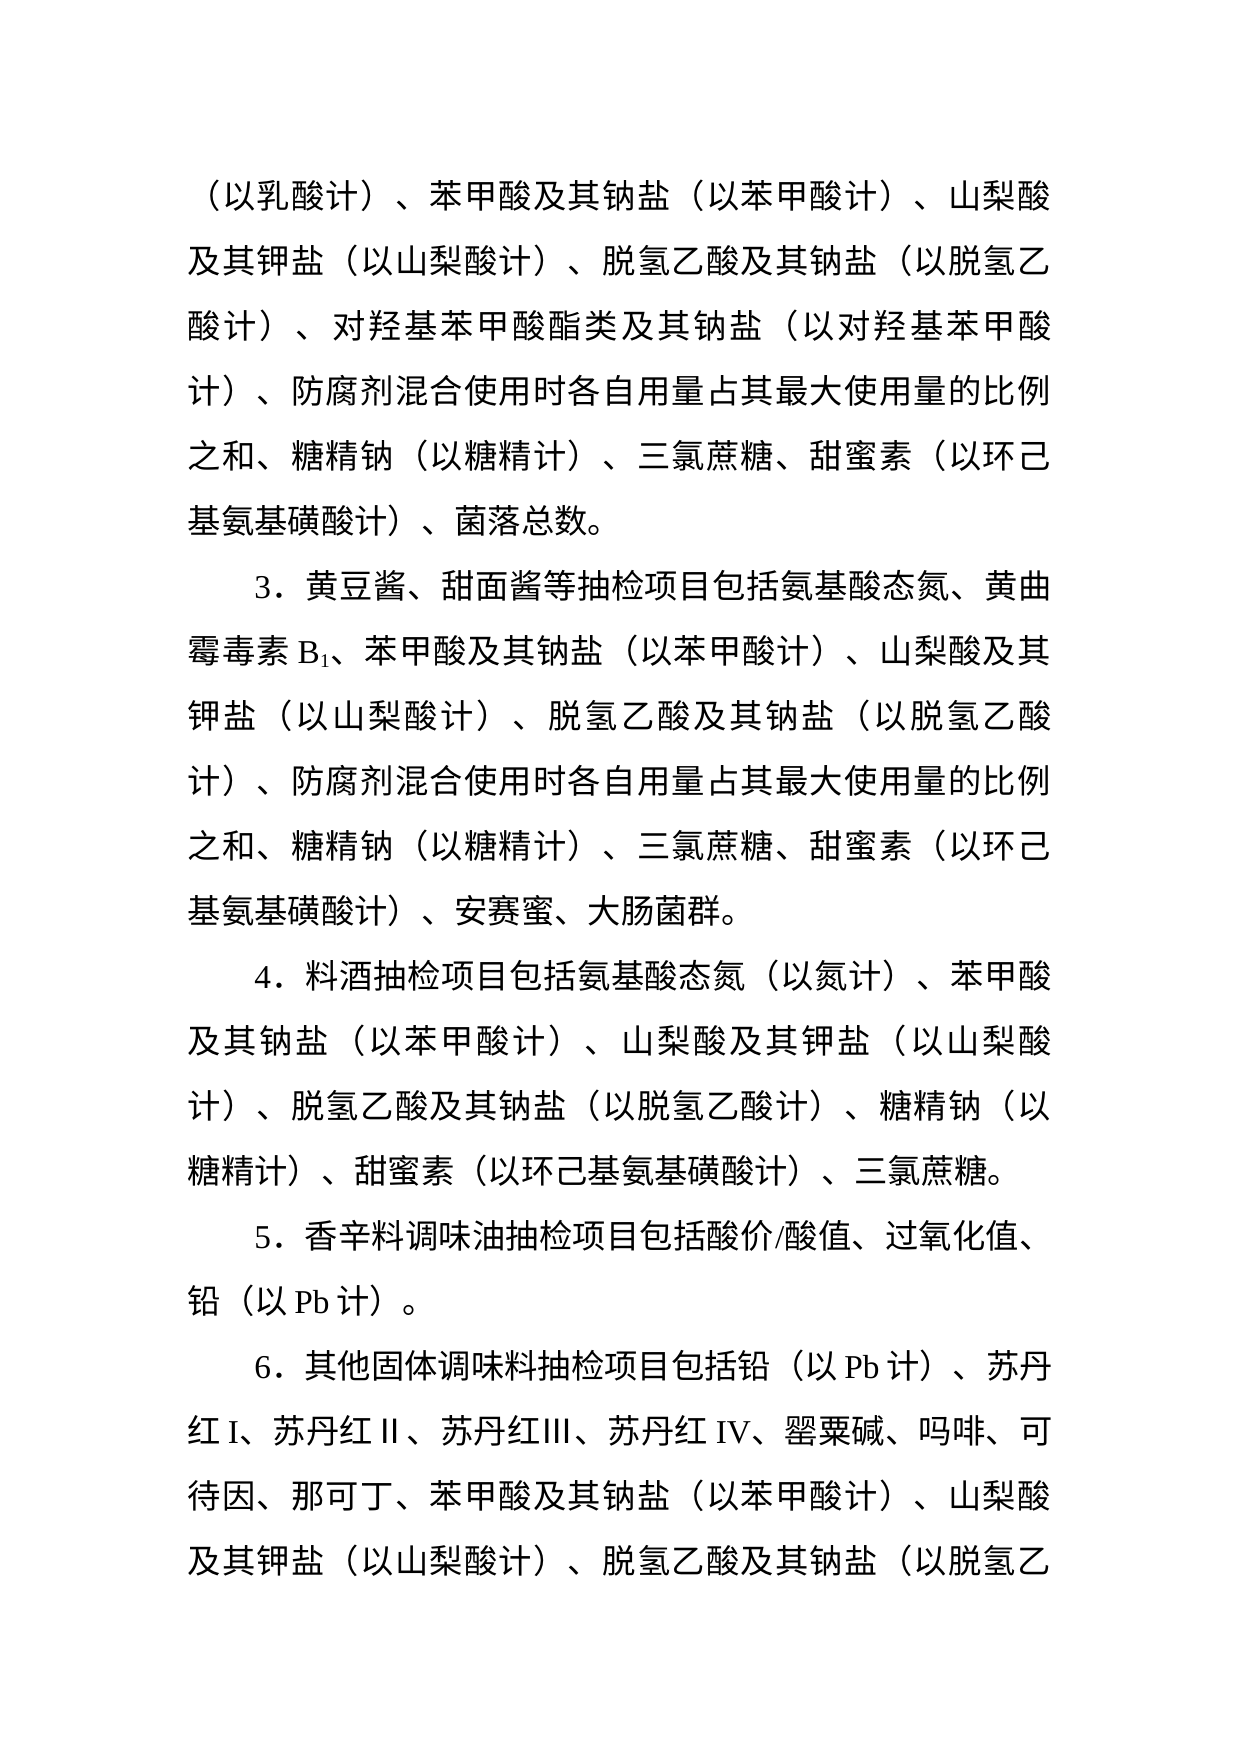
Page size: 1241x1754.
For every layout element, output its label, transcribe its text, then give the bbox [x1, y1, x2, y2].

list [187, 1332, 1053, 1592]
list 3．黄豆酱、甜面酱等抽检项目包括氨基酸态氮、黄曲霉毒素B1、苯甲酸及其钠盐（以苯甲酸计）、山梨酸及其钾盐（以山梨酸计）、脱氢乙酸及其钠盐（以脱氢乙酸计）、防腐剂混合使用时各自用量占其最大使用量的比例之和、糖精钠（以糖精计）、三氯蔗糖、甜蜜素（以环己基氨基磺酸计）、安赛蜜、大肠菌群。 [187, 552, 1053, 942]
list 5．香辛料调味油抽检项目包括酸价/酸值、过氧化值、铅（以Pb计）。 [187, 1202, 1053, 1332]
list 4．料酒抽检项目包括氨基酸态氮（以氮计）、苯甲酸及其钠盐（以苯甲酸计）、山梨酸及其钾盐（以山梨酸计）、脱氢乙酸及其钠盐（以脱氢乙酸计）、糖精钠（以糖精计）、甜蜜素（以环己基氨基磺酸计）、三氯蔗糖。 [187, 942, 1053, 1202]
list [187, 162, 1053, 552]
